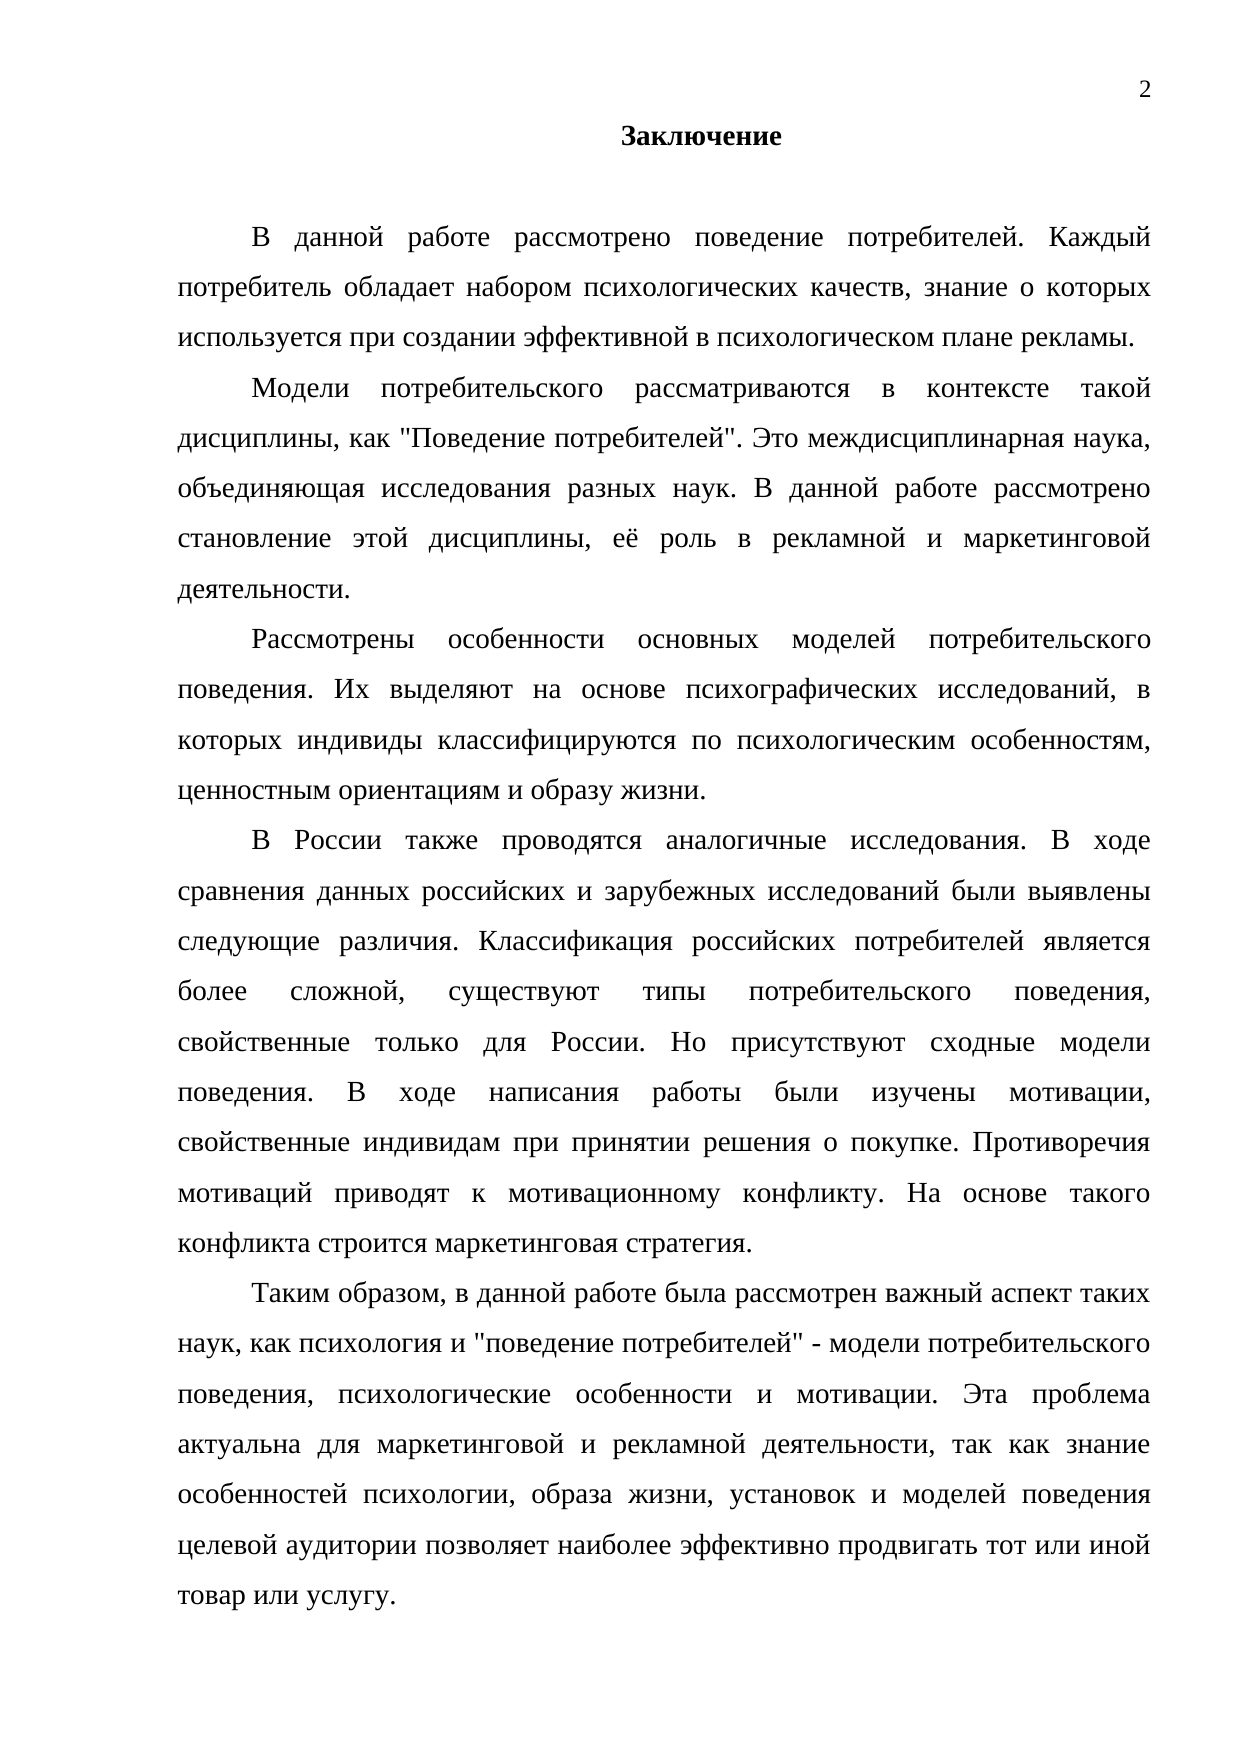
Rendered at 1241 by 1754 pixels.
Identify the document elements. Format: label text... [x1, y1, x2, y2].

text Заключение [177, 118, 1152, 152]
text Рассмотрены особенности основных моделей потребительского поведения. Их выделяют на основе психографических исследований, в которых индивиды классифицируются по психологическим особенностям, ценностным ориентациям и образу жизни. [177, 621, 1152, 806]
text Модели потребительского рассматриваются в контексте такой дисциплины, как "Поведение потребителей". Это междисциплинарная наука, объединяющая исследования разных наук. В данной работе рассмотрено становление этой дисциплины, её роль в рекламной и маркетинговой деятельности. [177, 370, 1152, 604]
text В России также проводятся аналогичные исследования. В ходе сравнения данных российских и зарубежных исследований были выявлены следующие различия. Классификация российских потребителей является более сложной, существуют типы потребительского поведения, свойственные только для России. Но присутствуют сходные модели поведения. В ходе написания работы были изучены мотивации, свойственные индивидам при принятии решения о покупке. Противоречия мотиваций приводят к мотивационному конфликту. На основе такого конфликта строится маркетинговая стратегия. [177, 822, 1152, 1258]
text В данной работе рассмотрено поведение потребителей. Каждый потребитель обладает набором психологических качеств, знание о которых используется при создании эффективной в психологическом плане рекламы. [177, 219, 1152, 353]
text Таким образом, в данной работе была рассмотрен важный аспект таких наук, как психология и "поведение потребителей" - модели потребительского поведения, психологические особенности и мотивации. Эта проблема актуальна для маркетинговой и рекламной деятельности, так как знание особенностей психологии, образа жизни, установок и моделей поведения целевой аудитории позволяет наиболее эффективно продвигать тот или иной товар или услугу. [177, 1275, 1152, 1611]
